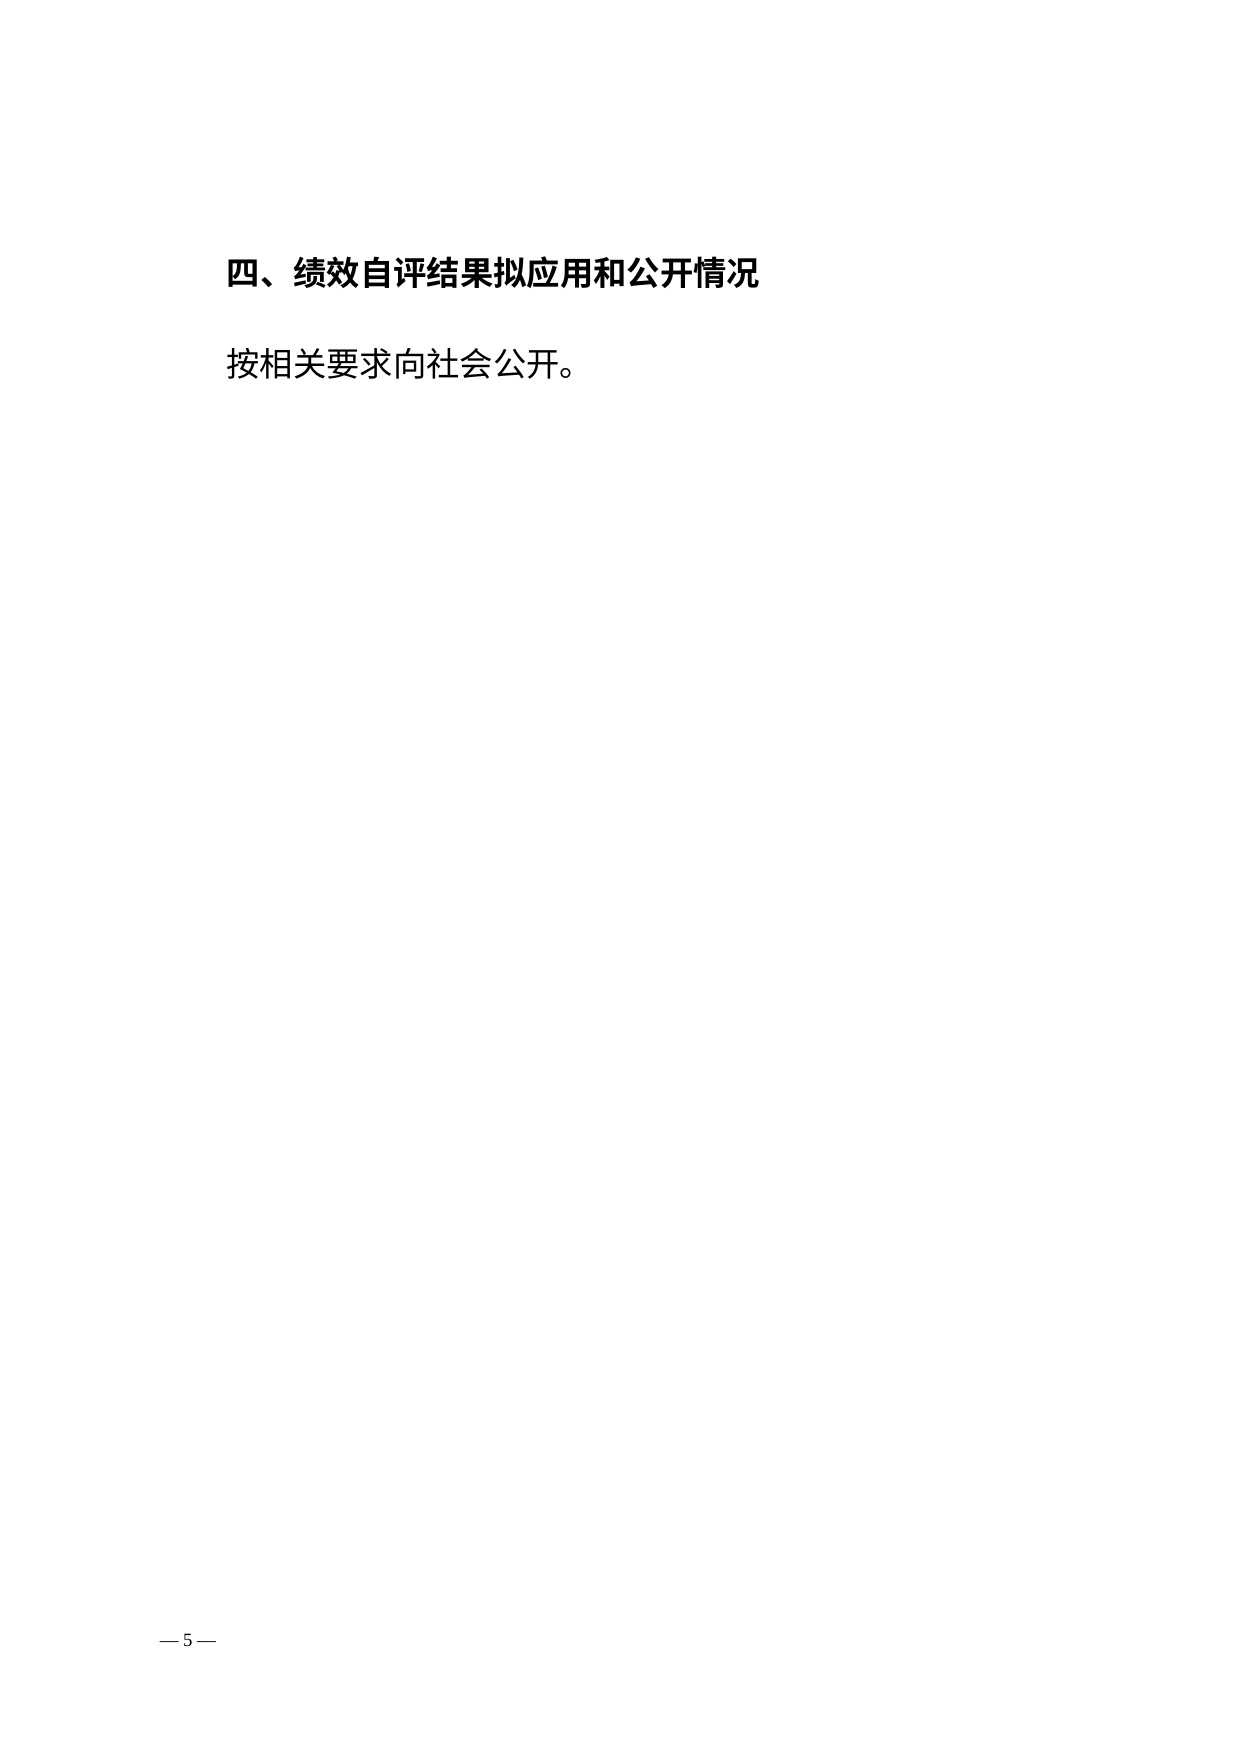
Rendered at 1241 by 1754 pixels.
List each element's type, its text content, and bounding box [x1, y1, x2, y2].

text 按相关要求向社会公开。 [159, 316, 1081, 407]
text 四、绩效自评结果拟应用和公开情况 [159, 226, 1081, 316]
